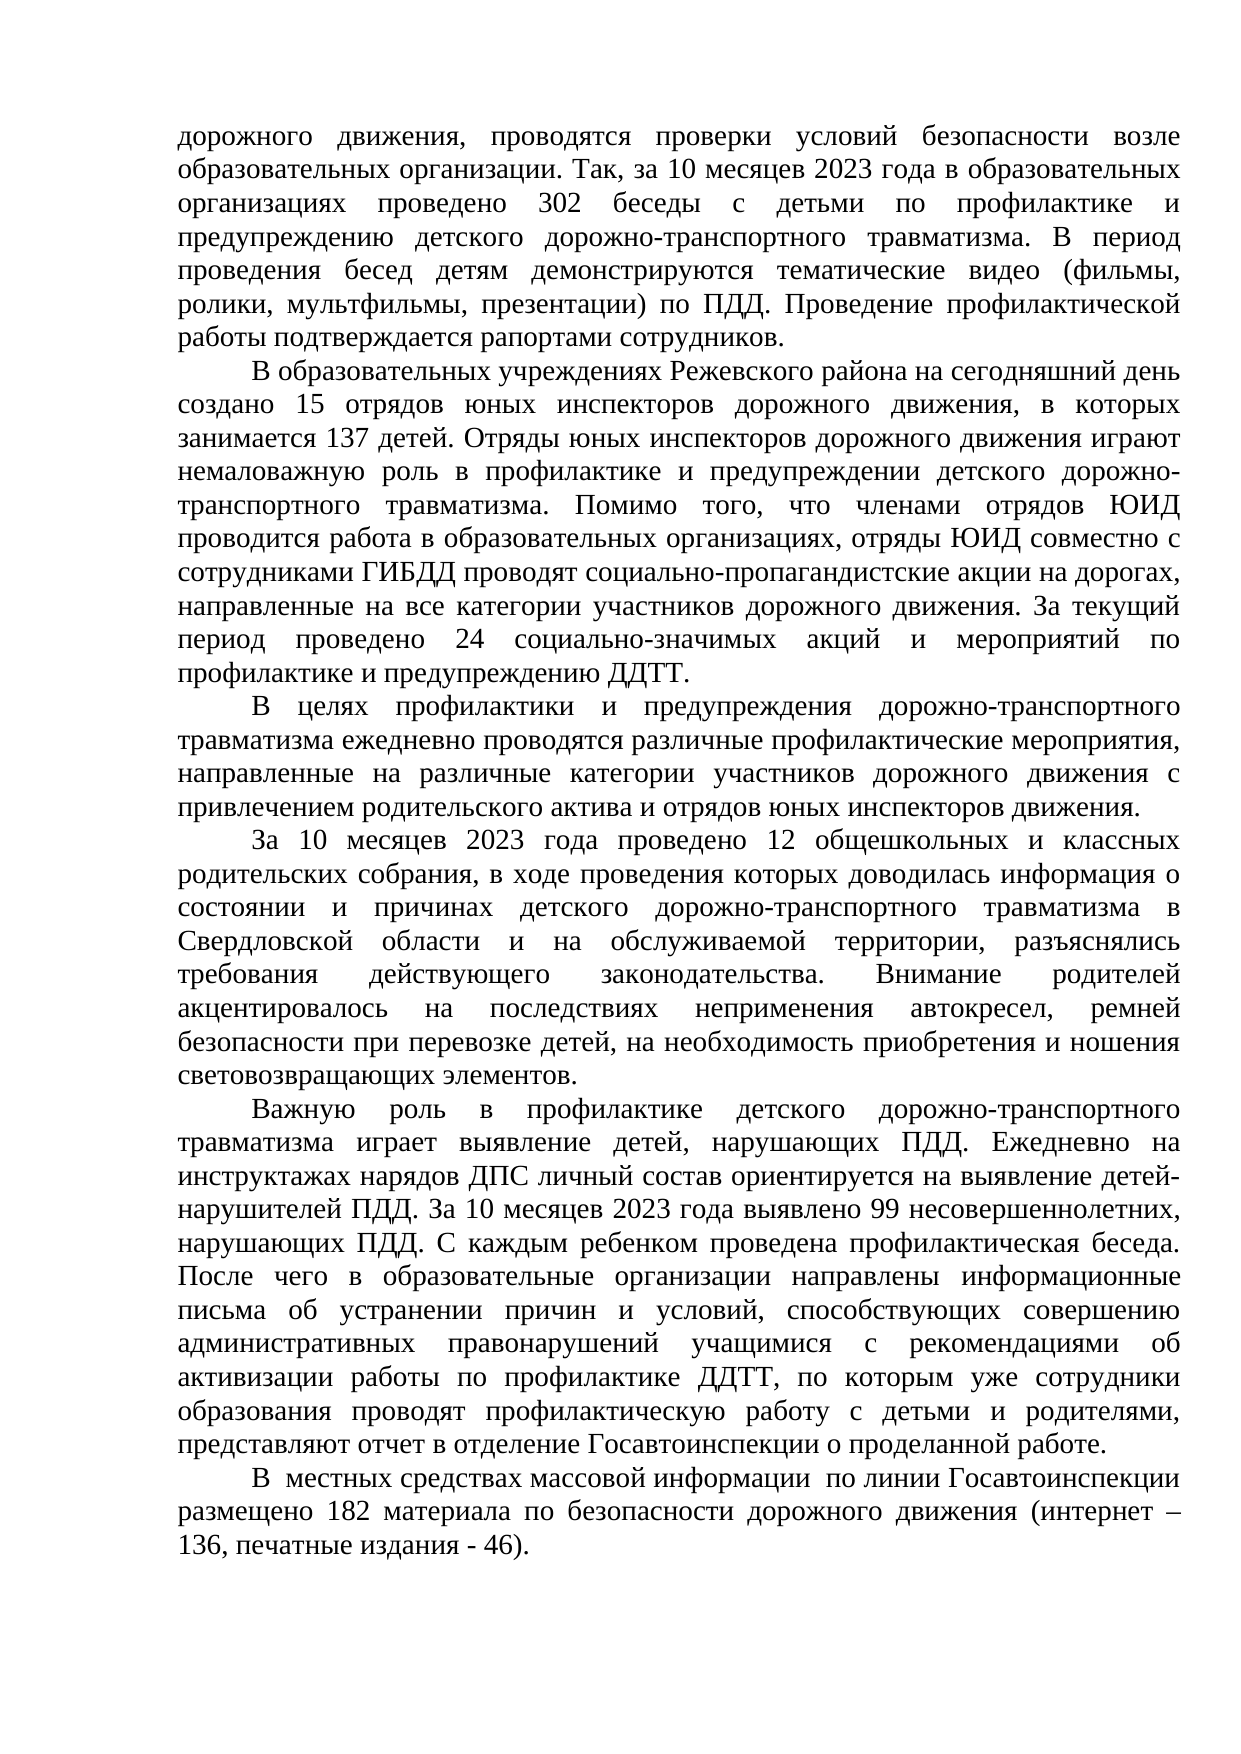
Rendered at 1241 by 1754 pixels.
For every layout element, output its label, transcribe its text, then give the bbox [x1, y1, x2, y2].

text За 10 месяцев 2023 года проведено 12 общешкольных и классных родительских собрания, в ходе проведения которых доводилась информация о состоянии и причинах детского дорожно-транспортного травматизма в Свердловской области и на обслуживаемой территории, разъяснялись требования действующего законодательства. Внимание родителей акцентировалось на последствиях неприменения автокресел, ремней безопасности при перевозке детей, на необходимость приобретения и ношения световозвращающих элементов. [177, 822, 1181, 1091]
text В местных средствах массовой информации по линии Госавтоинспекции размещено 182 материала по безопасности дорожного движения (интернет – 136, печатные издания - 46). [177, 1460, 1181, 1560]
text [177, 118, 1181, 353]
text В образовательных учреждениях Режевского района на сегодняшний день создано 15 отрядов юных инспекторов дорожного движения, в которых занимается 137 детей. Отряды юных инспекторов дорожного движения играют немаловажную роль в профилактике и предупреждении детского дорожно-транспортного травматизма. Помимо того, что членами отрядов ЮИД проводится работа в образовательных организациях, отряды ЮИД совместно с сотрудниками ГИБДД проводят социально-пропагандистские акции на дорогах, направленные на все категории участников дорожного движения. За текущий период проведено 24 социально-значимых акций и мероприятий по профилактике и предупреждению ДДТТ. [177, 353, 1181, 688]
text В целях профилактики и предупреждения дорожно-транспортного травматизма ежедневно проводятся различные профилактические мероприятия, направленные на различные категории участников дорожного движения с привлечением родительского актива и отрядов юных инспекторов движения. [177, 688, 1181, 822]
text Важную роль в профилактике детского дорожно-транспортного травматизма играет выявление детей, нарушающих ПДД. Ежедневно на инструктажах нарядов ДПС личный состав ориентируется на выявление детей-нарушителей ПДД. За 10 месяцев 2023 года выявлено 99 несовершеннолетних, нарушающих ПДД. С каждым ребенком проведена профилактическая беседа. После чего в образовательные организации направлены информационные письма об устранении причин и условий, способствующих совершению административных правонарушений учащимися с рекомендациями об активизации работы по профилактике ДДТТ, по которым уже сотрудники образования проводят профилактическую работу с детьми и родителями, представляют отчет в отделение Госавтоинспекции о проделанной работе. [177, 1091, 1181, 1460]
